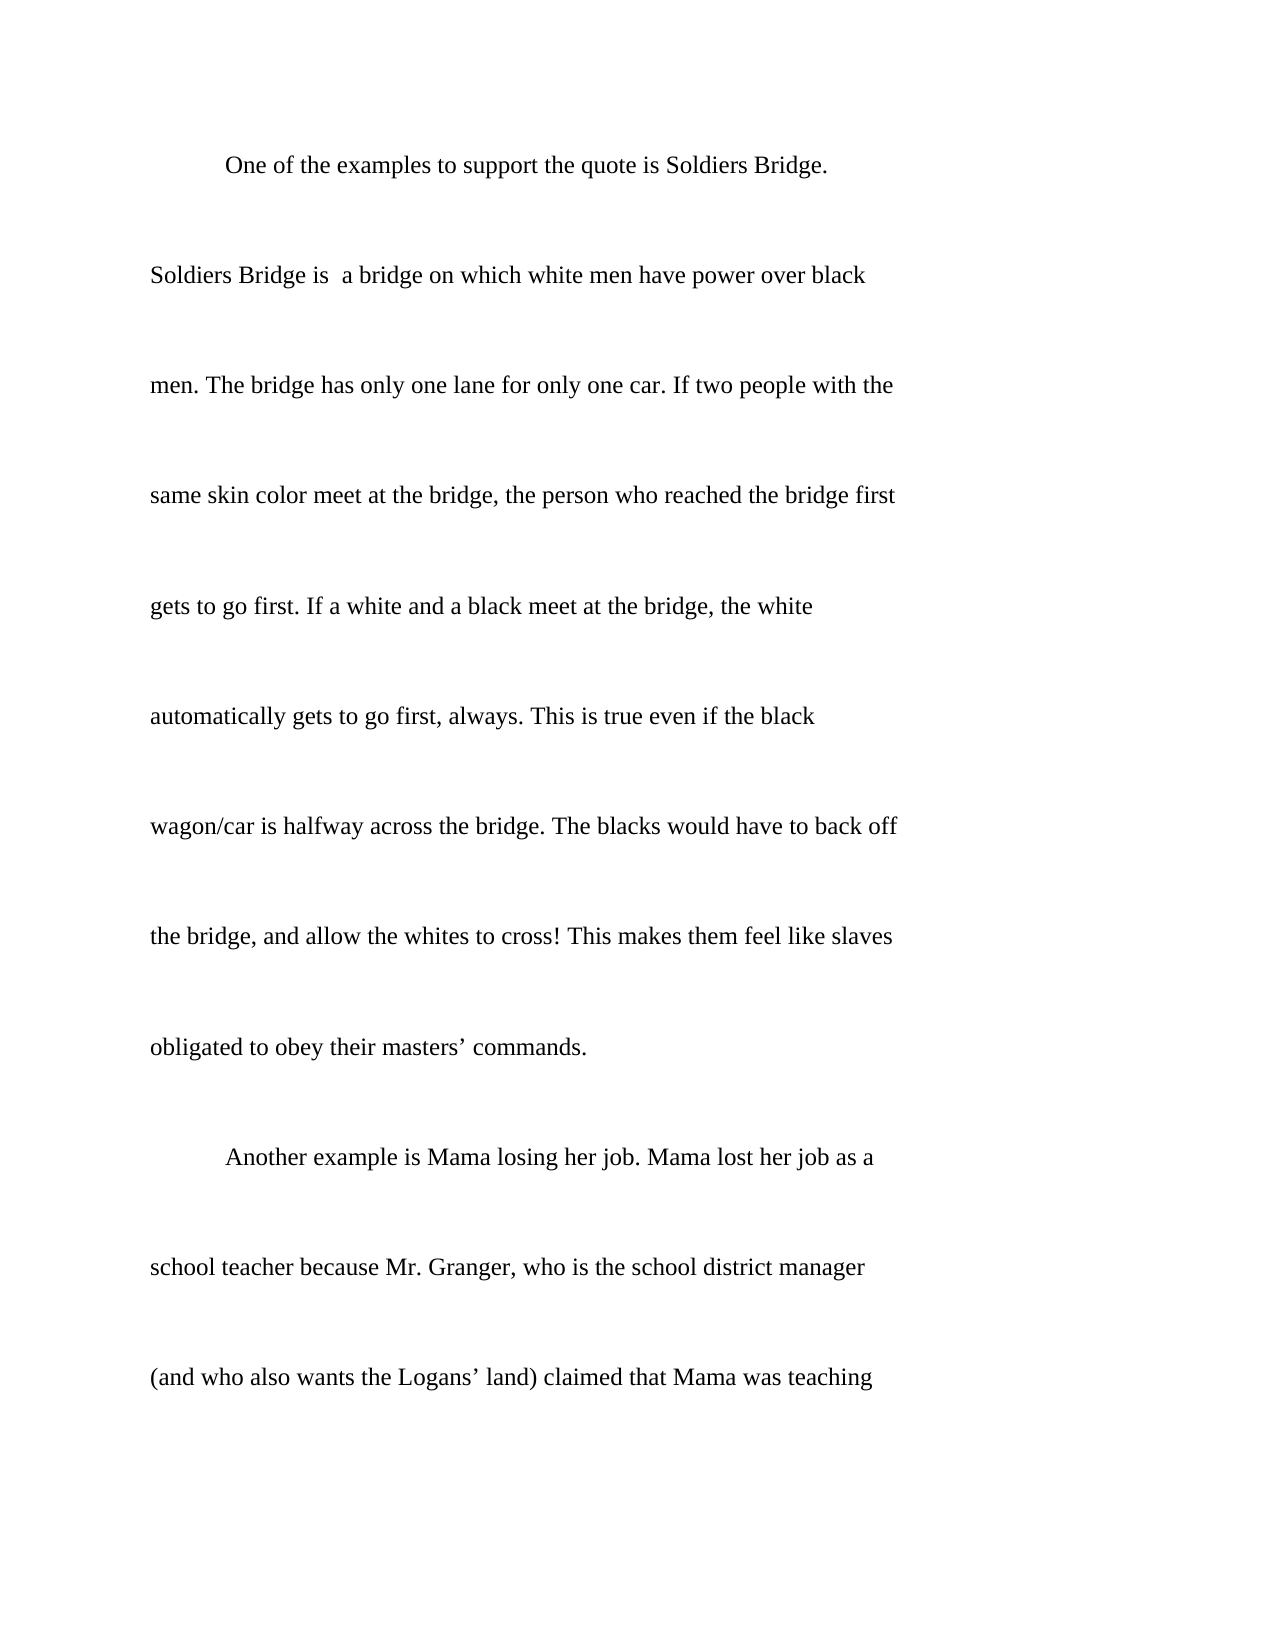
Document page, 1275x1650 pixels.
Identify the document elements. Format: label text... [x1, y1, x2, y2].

text One of the examples to support the quote is Soldiers Bridge. Soldiers Bridge is a bridge on which white men have power over black men. The bridge has only one lane for only one car. If two people with the same skin color meet at the bridge, the person who reached the bridge first gets to go first. If a white and a black meet at the bridge, the white automatically gets to go first, always. This is true even if the black wagon/car is halfway across the bridge. The blacks would have to back off the bridge, and allow the whites to cross! This makes them feel like slaves obligated to obey their masters’ commands. [150, 150, 909, 1087]
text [150, 1142, 909, 1417]
